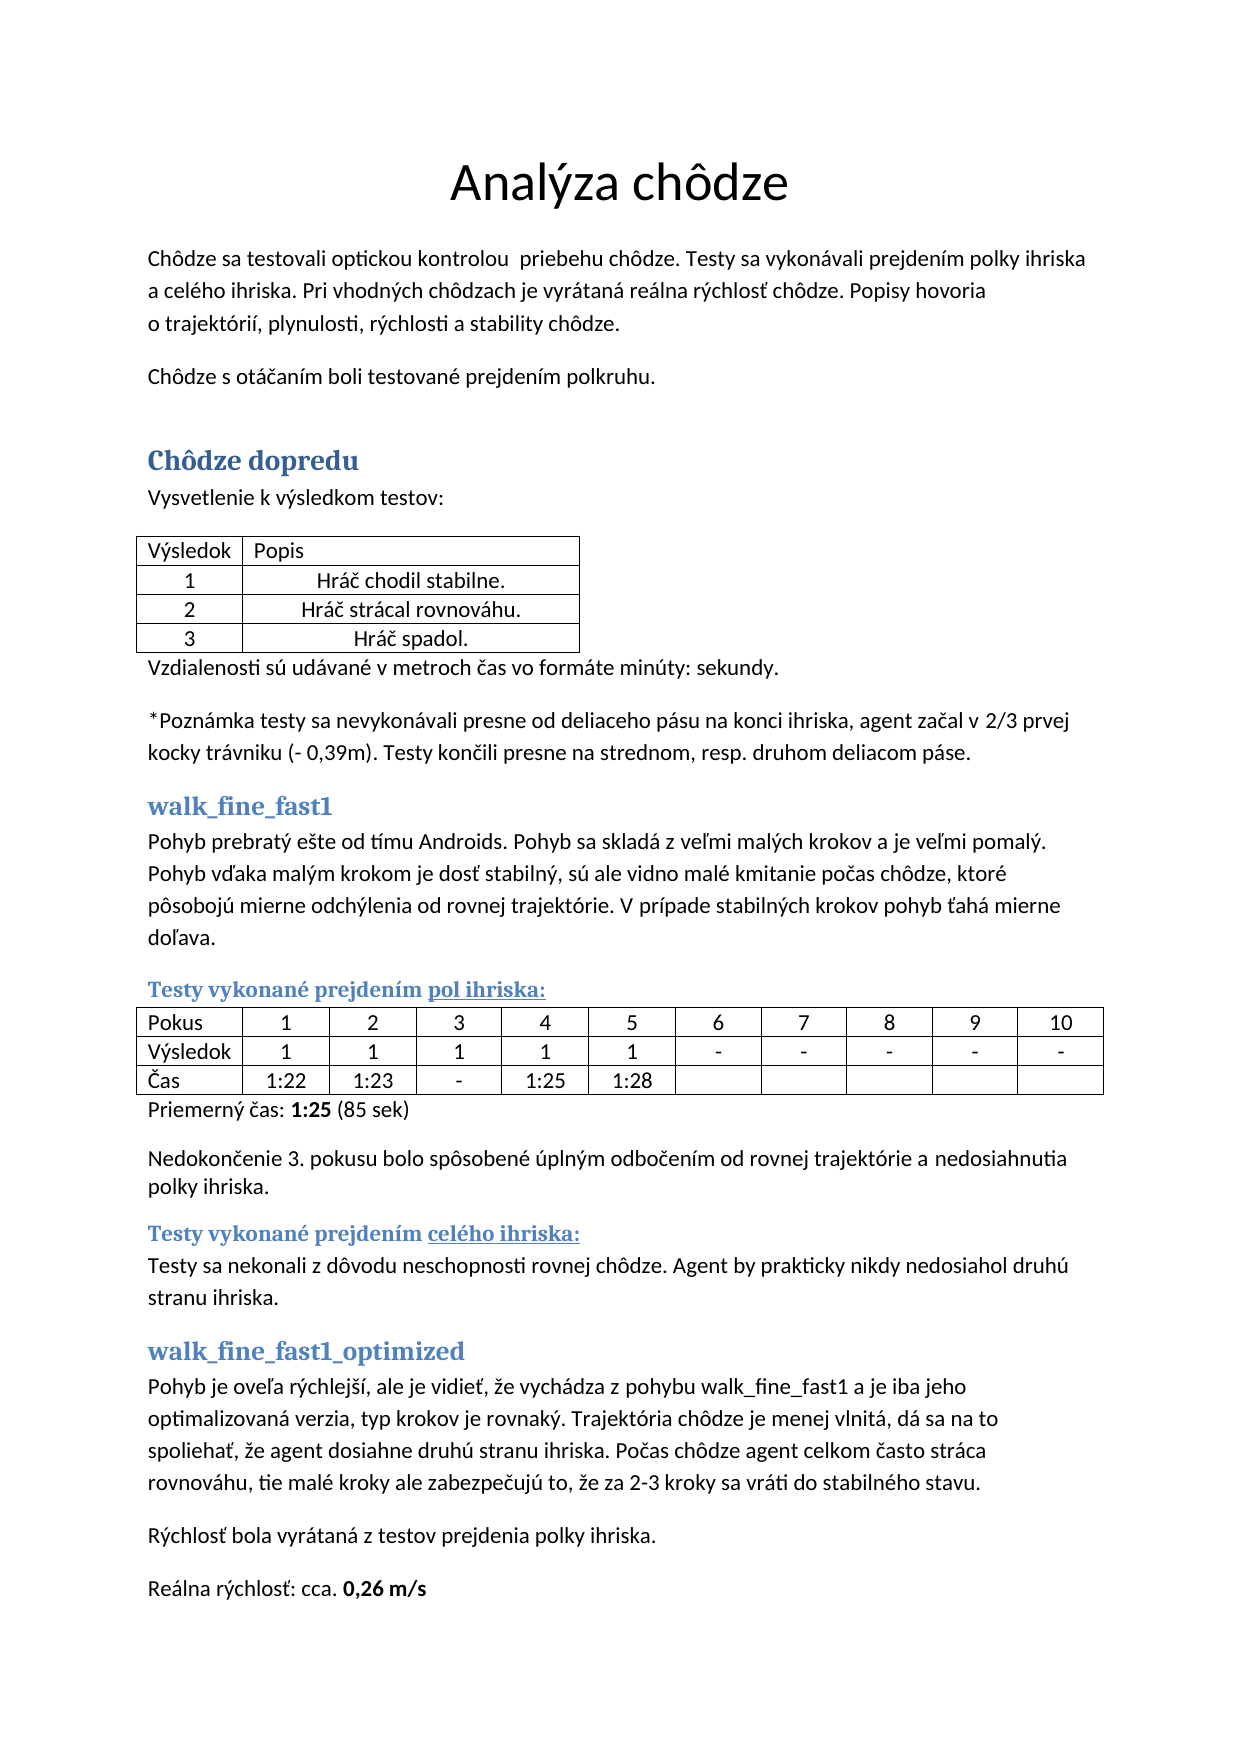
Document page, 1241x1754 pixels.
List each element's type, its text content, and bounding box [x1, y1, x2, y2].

subtitle walk_fine_fast1 [148, 791, 1093, 822]
table_cell 1:23 [330, 1066, 416, 1094]
text Chôdze s otáčaním boli testované prejdením polkruhu. [148, 362, 1093, 390]
table_cell 1 [330, 1037, 416, 1065]
text Vysvetlenie k výsledkom testov: [148, 483, 1093, 511]
table_header 7 [762, 1008, 846, 1036]
table_cell Hráč strácal rovnováhu. [243, 595, 579, 623]
text Nedokončenie 3. pokusu bolo spôsobené úplným odbočením od rovnej trajektórie a nedosiahnutia polky ihriska. [148, 1144, 1093, 1200]
table_header Výsledok [137, 537, 242, 565]
table_header 4 [502, 1008, 588, 1036]
table_cell 1 [502, 1037, 588, 1065]
table_header Popis [243, 537, 579, 565]
text Testy sa nekonali z dôvodu neschopnosti rovnej chôdze. Agent by prakticky nikdy nedosiahol druhú stranu ihriska. [148, 1251, 1093, 1311]
table_cell - [417, 1066, 501, 1094]
table_cell Hráč spadol. [243, 624, 579, 652]
table_header 6 [676, 1008, 761, 1036]
table_cell [762, 1066, 846, 1094]
table_cell [847, 1066, 932, 1094]
table_cell 1 [589, 1037, 675, 1065]
table_header 1 [243, 1008, 329, 1036]
table_cell 1:25 [502, 1066, 588, 1094]
subtitle Testy vykonané prejdením pol ihriska: [148, 976, 1093, 1003]
text Chôdze sa testovali optickou kontrolou priebehu chôdze. Testy sa vykonávali prejdením polky ihriska a celého ihriska. Pri vhodných chôdzach je vyrátaná reálna rýchlosť chôdze. Popisy hovoria o trajektórií, plynulosti, rýchlosti a stability chôdze. [148, 244, 1093, 337]
table_header 3 [417, 1008, 501, 1036]
table_cell Čas [137, 1066, 242, 1094]
table_header 10 [1018, 1008, 1103, 1036]
text *Poznámka testy sa nevykonávali presne od deliaceho pásu na konci ihriska, agent začal v 2/3 prvej kocky trávniku (- 0,39m). Testy končili presne na strednom, resp. druhom deliacom páse. [148, 706, 1093, 766]
table_header Pokus [137, 1008, 242, 1036]
table_cell - [1018, 1037, 1103, 1065]
text Rýchlosť bola vyrátaná z testov prejdenia polky ihriska. [148, 1521, 1093, 1549]
table_cell 3 [137, 624, 242, 652]
subtitle Testy vykonané prejdením celého ihriska: [148, 1221, 1093, 1247]
table_cell [933, 1066, 1017, 1094]
table_cell 1 [243, 1037, 329, 1065]
table_cell - [933, 1037, 1017, 1065]
table_cell - [676, 1037, 761, 1065]
subtitle Chôdze dopredu [148, 444, 1093, 478]
table_cell Hráč chodil stabilne. [243, 566, 579, 594]
text Vzdialenosti sú udávané v metroch čas vo formáte minúty: sekundy. [148, 653, 1093, 681]
table_cell - [847, 1037, 932, 1065]
text Pohyb je oveľa rýchlejší, ale je vidieť, že vychádza z pohybu walk_fine_fast1 a je iba jeho optimalizovaná verzia, typ krokov je rovnaký. Trajektória chôdze je menej vlnitá, dá sa na to spoliehať, že agent dosiahne druhú stranu ihriska. Počas chôdze agent celkom často stráca rovnováhu, tie malé kroky ale zabezpečujú to, že za 2-3 kroky sa vráti do stabilného stavu. [148, 1372, 1093, 1496]
table_header 9 [933, 1008, 1017, 1036]
text Reálna rýchlosť: cca. 0,26 m/s [148, 1574, 1093, 1602]
table_cell Výsledok [137, 1037, 242, 1065]
table_cell 2 [137, 595, 242, 623]
table_header 2 [330, 1008, 416, 1036]
table_cell 1 [137, 566, 242, 594]
table_header 8 [847, 1008, 932, 1036]
table_cell 1:22 [243, 1066, 329, 1094]
table_cell 1 [417, 1037, 501, 1065]
table_header 5 [589, 1008, 675, 1036]
text Analýza chôdze [148, 148, 1093, 214]
table_cell [676, 1066, 761, 1094]
text Pohyb prebratý ešte od tímu Androids. Pohyb sa skladá z veľmi malých krokov a je veľmi pomalý. Pohyb vďaka malým krokom je dosť stabilný, sú ale vidno malé kmitanie počas chôdze, ktoré pôsobojú mierne odchýlenia od rovnej trajektórie. V prípade stabilných krokov pohyb ťahá mierne doľava. [148, 827, 1093, 951]
text Priemerný čas: 1:25 (85 sek) [148, 1095, 1093, 1123]
table_cell - [762, 1037, 846, 1065]
table_cell 1:28 [589, 1066, 675, 1094]
subtitle walk_fine_fast1_optimized [148, 1336, 1093, 1367]
table_cell [1018, 1066, 1103, 1094]
